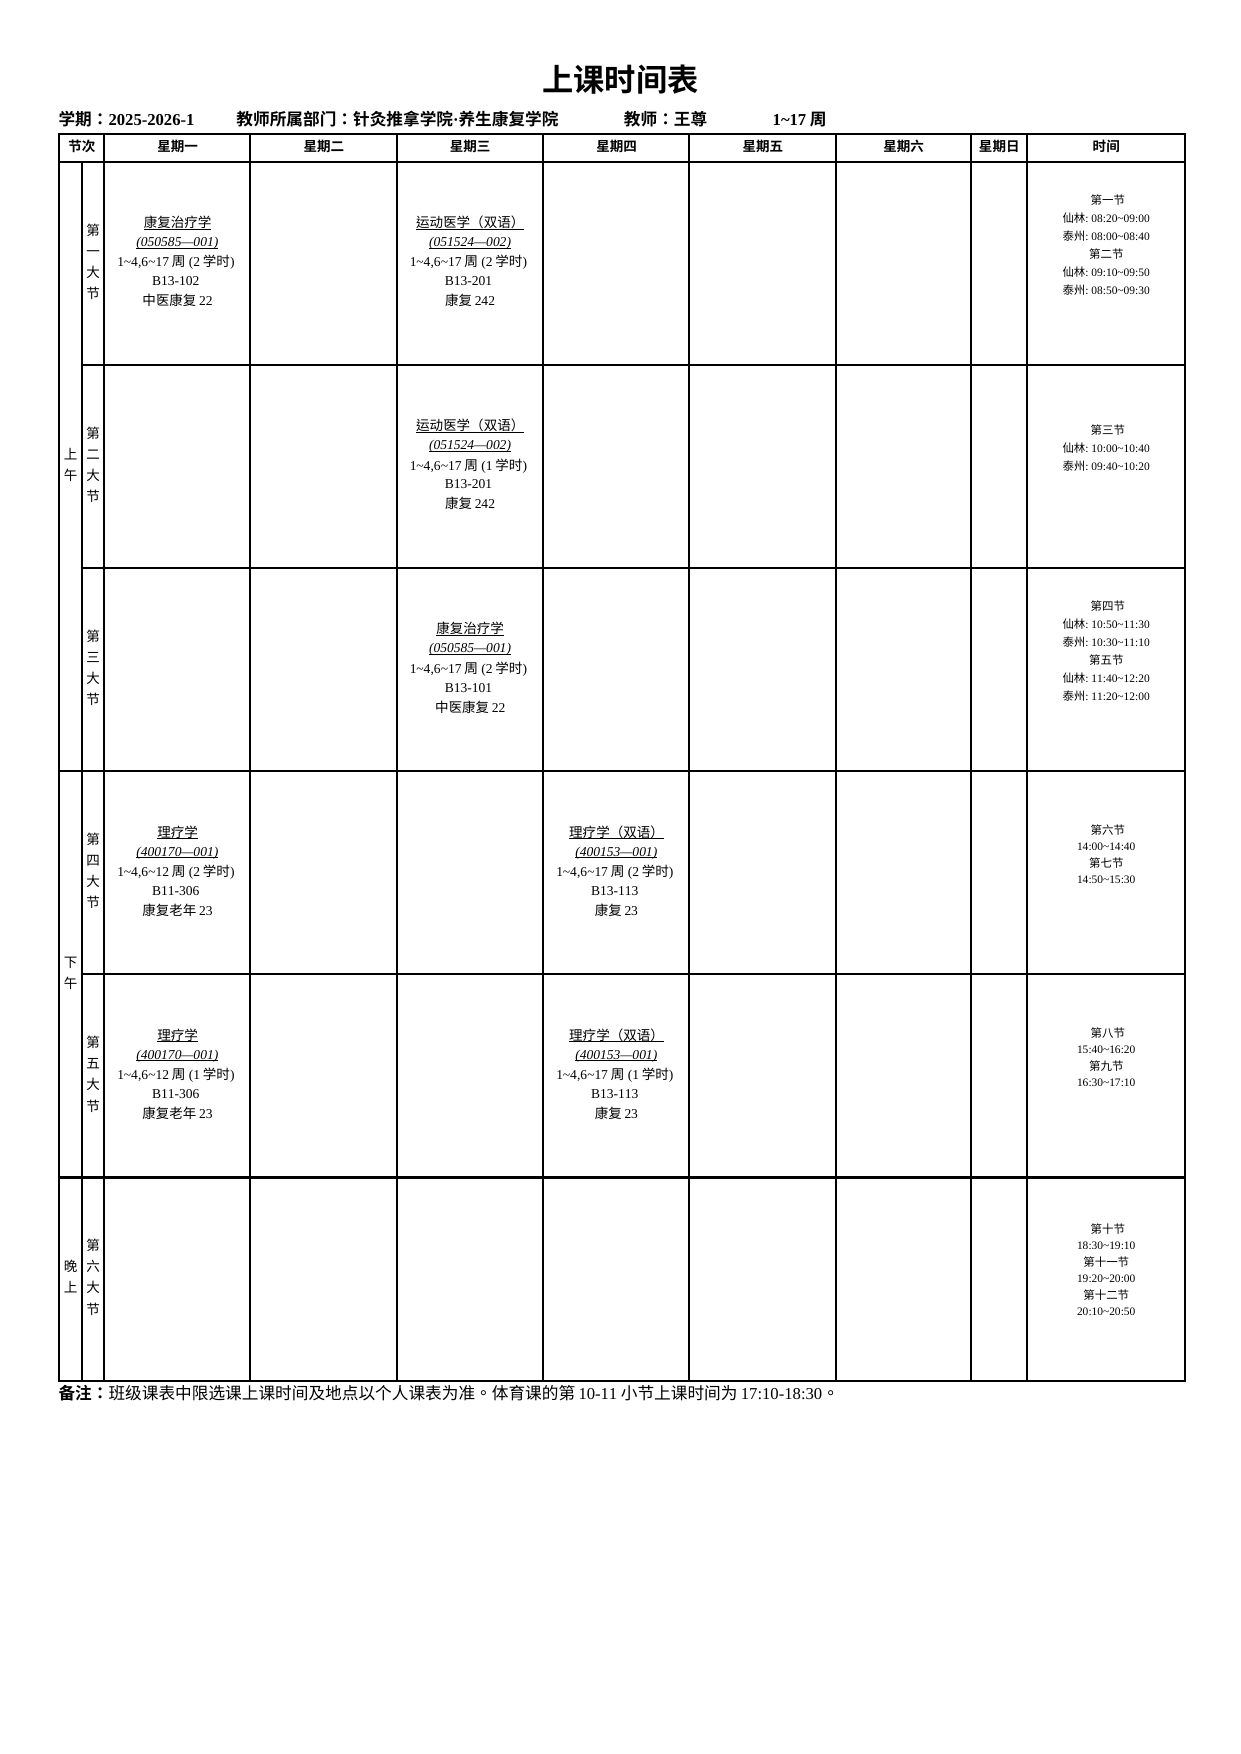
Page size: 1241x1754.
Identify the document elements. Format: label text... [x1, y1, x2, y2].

table_cell 第二大节 [83, 366, 103, 567]
table_cell [837, 1179, 970, 1379]
table_header 星期四 [544, 135, 688, 161]
table_cell [972, 366, 1026, 567]
table_cell [398, 1179, 542, 1379]
table_cell 第五大节 [83, 975, 103, 1176]
table_cell 第四节 仙林: 10:50~11:30 泰州: 10:30~11:10 第五节 仙林: 11:40~12:20 泰州: 11:20~12:00 [1028, 569, 1184, 770]
table_cell [690, 772, 835, 973]
table_cell [690, 569, 835, 770]
table_cell 第六大节 [83, 1179, 103, 1379]
table_cell 理疗学（双语） (400153—001) 1~4,6~17周 (1学时) B13-113 康复23 [544, 975, 688, 1176]
table_header 星期三 [398, 135, 542, 161]
table_cell [972, 1179, 1026, 1379]
table_cell 理疗学 (400170—001) 1~4,6~12周 (2学时) B11-306 康复老年23 [105, 772, 249, 973]
table_cell 第一节 仙林: 08:20~09:00 泰州: 08:00~08:40 第二节 仙林: 09:10~09:50 泰州: 08:50~09:30 [1028, 163, 1184, 364]
table_cell [251, 163, 396, 364]
table_cell [398, 772, 542, 973]
table_cell [251, 569, 396, 770]
table_cell [690, 975, 835, 1176]
table_cell [837, 569, 970, 770]
text 学期：2025-2026-1 教师所属部门：针灸推拿学院·养生康复学院 教师：王尊 1~17周 [58, 107, 1182, 130]
table_header 星期一 [105, 135, 249, 161]
table_cell [544, 366, 688, 567]
table_cell [251, 366, 396, 567]
table_cell 理疗学（双语） (400153—001) 1~4,6~17周 (2学时) B13-113 康复23 [544, 772, 688, 973]
table_cell [837, 163, 970, 364]
table_cell [251, 975, 396, 1176]
table_cell [972, 163, 1026, 364]
table_cell [972, 772, 1026, 973]
table_cell 理疗学 (400170—001) 1~4,6~12周 (1学时) B11-306 康复老年23 [105, 975, 249, 1176]
text 备注：班级课表中限选课上课时间及地点以个人课表为准。体育课的第10-11小节上课时间为17:10-18:30。 [58, 1382, 1182, 1404]
table_cell [105, 1179, 249, 1379]
table_cell [690, 366, 835, 567]
table_cell [398, 975, 542, 1176]
table_cell [251, 772, 396, 973]
table_cell 第一大节 [83, 163, 103, 364]
table_header 时间 [1028, 135, 1184, 161]
table_cell 晚上 [60, 1179, 81, 1379]
table_header 节次 [60, 135, 103, 161]
table_header 星期六 [837, 135, 970, 161]
table_header 星期五 [690, 135, 835, 161]
table_header 星期二 [251, 135, 396, 161]
text 上课时间表 [58, 58, 1182, 101]
table_cell [544, 163, 688, 364]
table_cell 康复治疗学 (050585—001) 1~4,6~17周 (2学时) B13-101 中医康复22 [398, 569, 542, 770]
table_cell 第六节 14:00~14:40 第七节 14:50~15:30 [1028, 772, 1184, 973]
table_cell 运动医学（双语） (051524—002) 1~4,6~17周 (2学时) B13-201 康复242 [398, 163, 542, 364]
table_cell 第四大节 [83, 772, 103, 973]
table_cell 康复治疗学 (050585—001) 1~4,6~17周 (2学时) B13-102 中医康复22 [105, 163, 249, 364]
table_cell [690, 163, 835, 364]
table_cell 运动医学（双语） (051524—002) 1~4,6~17周 (1学时) B13-201 康复242 [398, 366, 542, 567]
table_cell 上午 [60, 163, 81, 770]
table_cell [837, 975, 970, 1176]
table_cell [972, 569, 1026, 770]
table_cell [544, 1179, 688, 1379]
table_cell [105, 366, 249, 567]
table_cell 第三节 仙林: 10:00~10:40 泰州: 09:40~10:20 [1028, 366, 1184, 567]
table_cell [837, 366, 970, 567]
table_cell [690, 1179, 835, 1379]
table_cell 第八节 15:40~16:20 第九节 16:30~17:10 [1028, 975, 1184, 1176]
table_cell 第三大节 [83, 569, 103, 770]
table_header 星期日 [972, 135, 1026, 161]
table_cell [544, 569, 688, 770]
table_cell [105, 569, 249, 770]
table_cell 第十节 18:30~19:10 第十一节 19:20~20:00 第十二节 20:10~20:50 [1028, 1179, 1184, 1379]
table_cell [837, 772, 970, 973]
table_cell [251, 1179, 396, 1379]
table_cell 下午 [60, 772, 81, 1176]
table_cell [972, 975, 1026, 1176]
